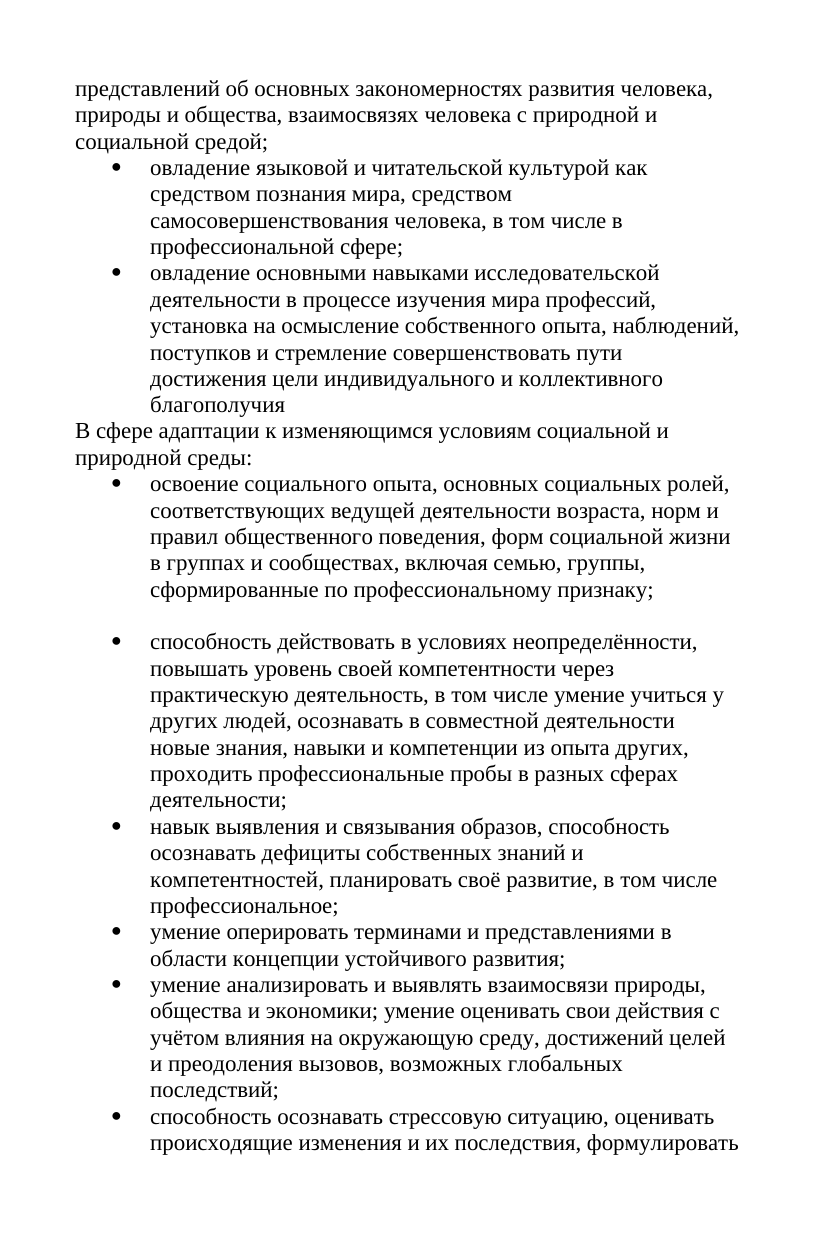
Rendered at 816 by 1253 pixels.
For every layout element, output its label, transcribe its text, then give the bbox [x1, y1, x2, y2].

text В сфере адаптации к изменяющимся условиям социальной и природной среды: [75, 418, 741, 470]
list навык выявления и связывания образов, способность осознавать дефициты собственных знаний и компетентностей, планировать своё развитие, в том числе профессиональное; [112, 813, 741, 918]
list умение анализировать и выявлять взаимосвязи природы, общества и экономики; умение оценивать свои действия с учётом влияния на окружающую среду, достижений целей и преодоления вызовов, возможных глобальных последствий; [112, 971, 741, 1103]
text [75, 75, 741, 154]
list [112, 1103, 741, 1156]
list способность действовать в условиях неопределённости, повышать уровень своей компетентности через практическую деятельность, в том числе умение учиться у других людей, осознавать в совместной деятельности новые знания, навыки и компетенции из опыта других, проходить профессиональные пробы в разных сферах деятельности; [112, 628, 741, 813]
list освоение социального опыта, основных социальных ролей, соответствующих ведущей деятельности возраста, норм и правил общественного поведения, форм социальной жизни в группах и сообществах, включая семью, группы, сформированные по профессиональному признаку; [112, 470, 741, 602]
list овладение основными навыками исследовательской деятельности в процессе изучения мира профессий, установка на осмысление собственного опыта, наблюдений, поступков и стремление совершенствовать пути достижения цели индивидуального и коллективного благополучия [112, 259, 741, 418]
list умение оперировать терминами и представлениями в области концепции устойчивого развития; [112, 918, 741, 971]
list овладение языковой и читательской культурой как средством познания мира, средством самосовершенствования человека, в том числе в профессиональной сфере; [112, 154, 741, 259]
